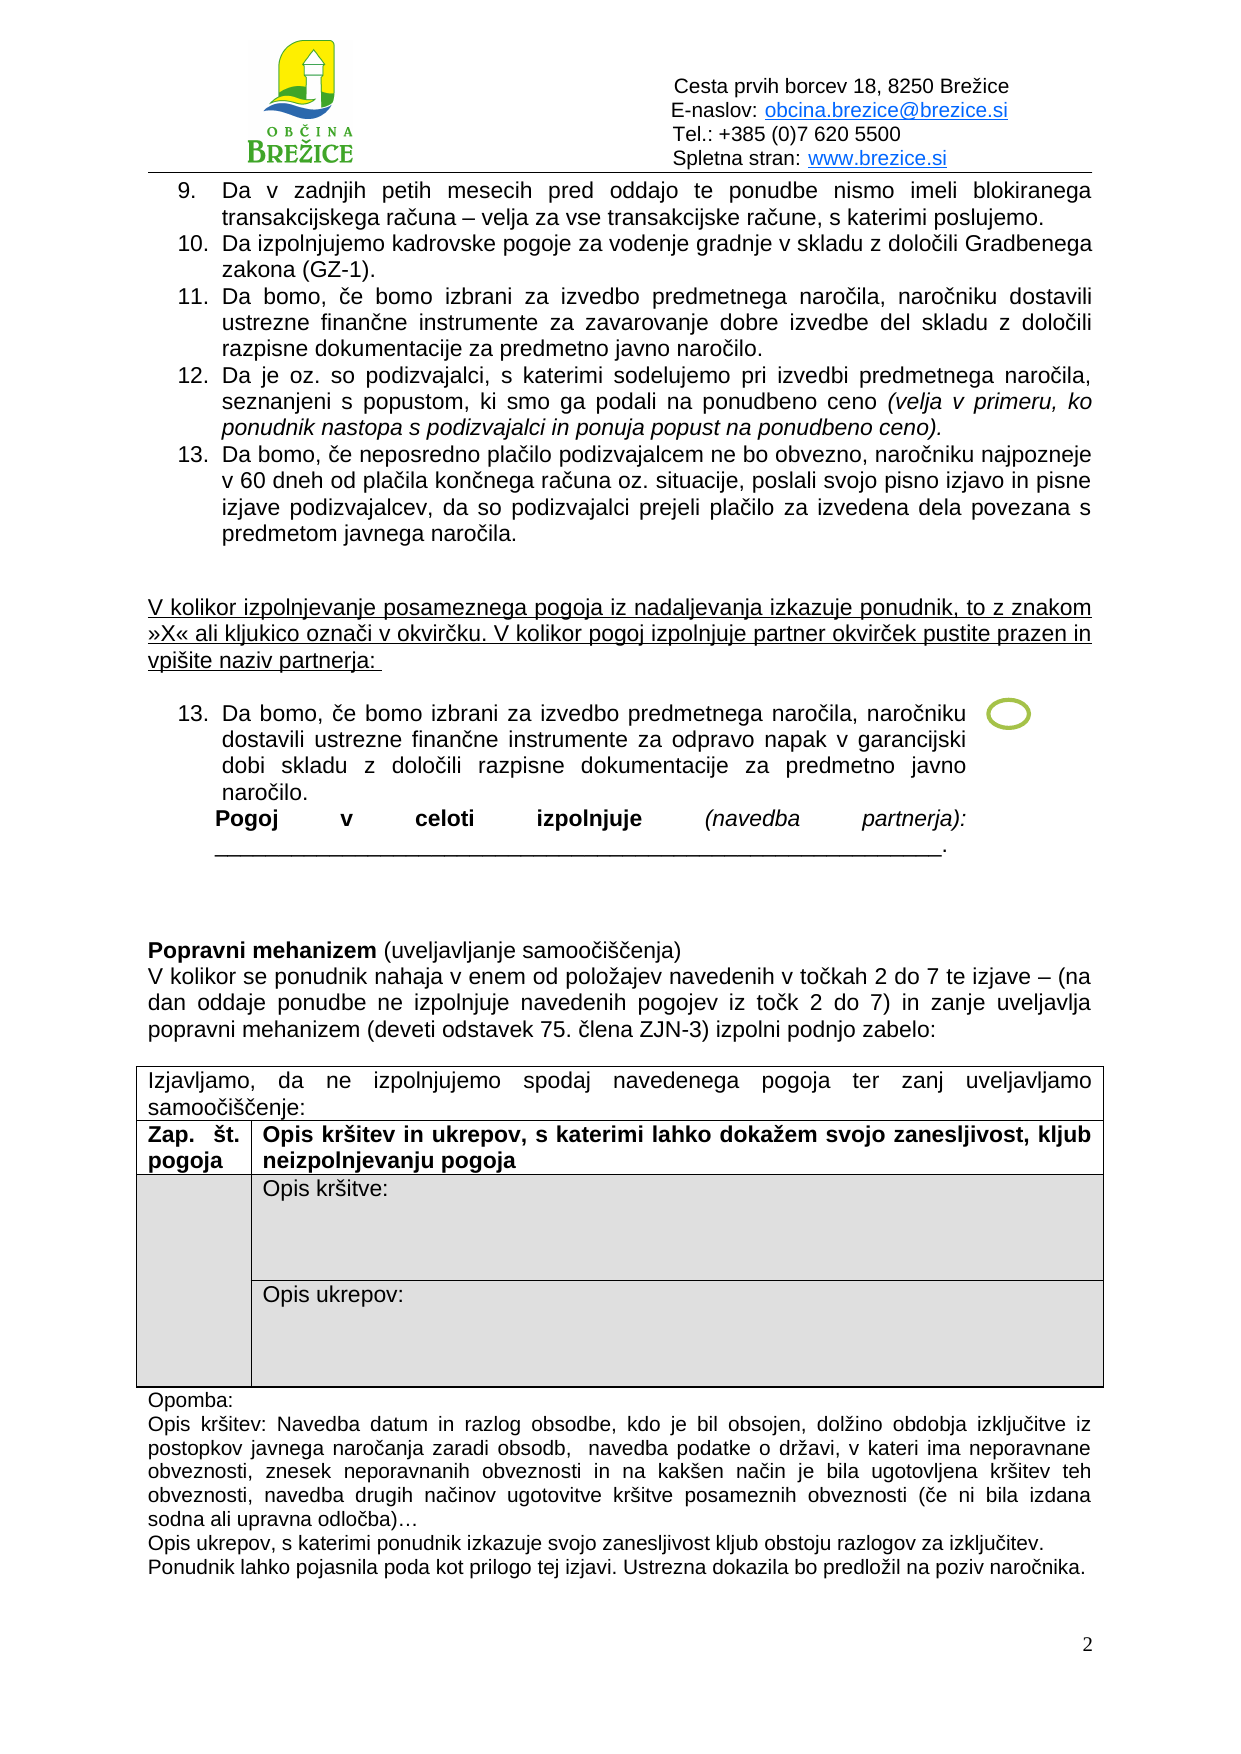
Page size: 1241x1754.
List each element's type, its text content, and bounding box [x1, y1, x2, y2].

table_cell [137, 1175, 251, 1386]
text Ponudnik lahko pojasnila poda kot prilogo tej izjavi. Ustrezna dokazila bo predložil na poziv naročnika. [148, 1555, 1092, 1579]
list Da bomo, če bomo izbrani za izvedbo predmetnega naročila, naročniku dostavili ustrezne finančne instrumente za zavarovanje dobre izvedbe del skladu z določili razpisne dokumentacije za predmetno javno naročilo. [177, 283, 1092, 362]
table_cell Zap. št. pogoja [137, 1121, 251, 1173]
text V kolikor izpolnjevanje posameznega pogoja iz nadaljevanja izkazuje ponudnik, to z znakom »X« ali kljukico označi v okvirčku. V kolikor pogoj izpolnjuje partner okvirček pustite prazen in vpišite naziv partnerja: [148, 644, 1092, 673]
list Da je oz. so podizvajalci, s katerimi sodelujemo pri izvedbi predmetnega naročila, seznanjeni s popustom, ki smo ga podali na ponudbeno ceno (velja v primeru, ko ponudnik nastopa s podizvajalci in ponuja popust na ponudbeno ceno). [177, 362, 1092, 441]
list Da izpolnjujemo kadrovske pogoje za vodenje gradnje v skladu z določili Gradbenega zakona (GZ-1). [177, 230, 1092, 283]
table_header Izjavljamo, da ne izpolnjujemo spodaj navedenega pogoja ter zanj uveljavljamo samoočiščenje: [137, 1067, 1103, 1120]
list Da bomo, če neposredno plačilo podizvajalcem ne bo obvezno, naročniku najpozneje v 60 dneh od plačila končnega računa oz. situacije, poslali svojo pisno izjavo in pisne izjave podizvajalcev, da so podizvajalci prejeli plačilo za izvedena dela povezana s predmetom javnega naročila. [177, 441, 1092, 546]
list Da v zadnjih petih mesecih pred oddajo te ponudbe nismo imeli blokiranega transakcijskega računa – velja za vse transakcijske račune, s katerimi poslujemo. [177, 177, 1092, 230]
table_header [978, 700, 1080, 884]
table_cell Opis ukrepov: [252, 1281, 1103, 1386]
table_header Da bomo, če bomo izbrani za izvedbo predmetnega naročila, naročniku dostavili ustrezne finančne instrumente za odpravo napak v garancijski dobi skladu z določili razpisne dokumentacije za predmetno javno naročilo. Pogoj v celoti izpolnjuje (navedba partnerja): _________________________________________________________. [136, 700, 978, 884]
text Opomba: [148, 1388, 1092, 1411]
picture [247, 40, 353, 163]
text Opis ukrepov, s katerimi ponudnik izkazuje svojo zanesljivost kljub obstoju razlogov za izključitev. [148, 1531, 1092, 1555]
text V kolikor izpolnjevanje posameznega pogoja iz nadaljevanja izkazuje ponudnik, to z znakom »X« ali kljukico označi v okvirčku. V kolikor pogoj izpolnjuje partner okvirček pustite prazen in vpišite naziv partnerja: [148, 618, 1092, 643]
text V kolikor se ponudnik nahaja v enem od položajev navedenih v točkah 2 do 7 te izjave – (na dan oddaje ponudbe ne izpolnjuje navedenih pogojev iz točk 2 do 7) in zanje uveljavlja popravni mehanizem (deveti odstavek 75. člena ZJN-3) izpolni podnjo zabelo: [148, 963, 1092, 1042]
table_cell Opis kršitve: [252, 1175, 1103, 1280]
table_cell Opis kršitev in ukrepov, s katerimi lahko dokažem svojo zanesljivost, kljub neizpolnjevanju pogoja [252, 1121, 1103, 1173]
text Popravni mehanizem (uveljavljanje samoočiščenja) [148, 937, 1092, 963]
text V kolikor izpolnjevanje posameznega pogoja iz nadaljevanja izkazuje ponudnik, to z znakom »X« ali kljukico označi v okvirčku. V kolikor pogoj izpolnjuje partner okvirček pustite prazen in vpišite naziv partnerja: [148, 594, 1092, 617]
text Opis kršitev: Navedba datum in razlog obsodbe, kdo je bil obsojen, dolžino obdobja izključitve iz postopkov javnega naročanja zaradi obsodb, navedba podatke o državi, v kateri ima neporavnane obveznosti, znesek neporavnanih obveznosti in na kakšen način je bila ugotovljena kršitev teh obveznosti, navedba drugih načinov ugotovitve kršitve posameznih obveznosti (če ni bila izdana sodna ali upravna odločba)… [148, 1411, 1092, 1531]
